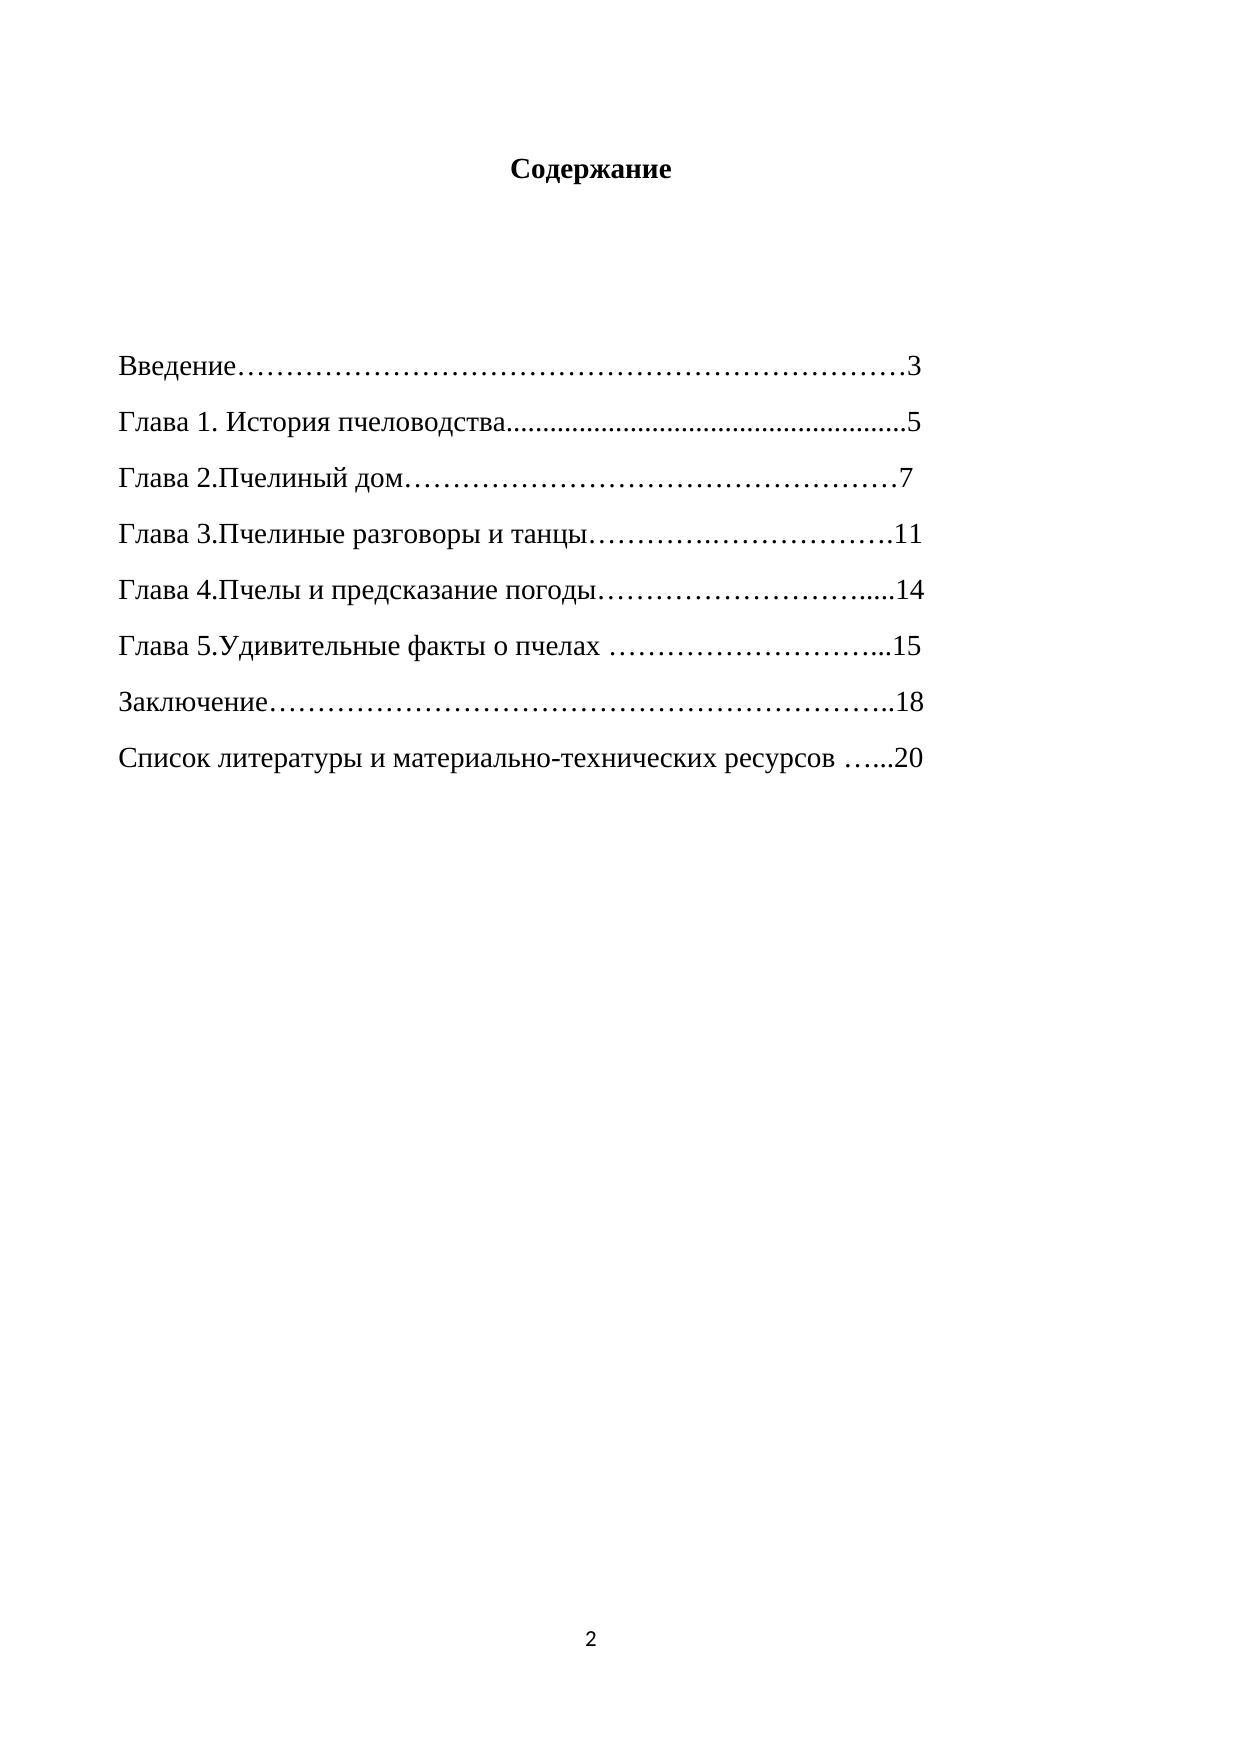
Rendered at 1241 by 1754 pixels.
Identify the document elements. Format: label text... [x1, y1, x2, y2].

text Список литературы и материально-технических ресурсов …...20 [836, 740, 1063, 773]
text Глава 2.Пчелиный дом……………………………………………7 [118, 460, 1063, 494]
text Введение……………………………………………………………3 [118, 348, 1063, 382]
text Содержание [118, 118, 1063, 185]
text Глава 4.Пчелы и предсказание погоды……………………….....14 [118, 572, 1063, 606]
text Глава 3.Пчелиные разговоры и танцы………….……………….11 [118, 516, 1063, 549]
text Глава 5.Удивительные факты о пчелах ………………………...15 [118, 628, 1063, 661]
text Глава 1. История пчеловодства.......................................................5 [118, 404, 1063, 438]
text Заключение………………………………………………………..18 [118, 684, 1063, 717]
